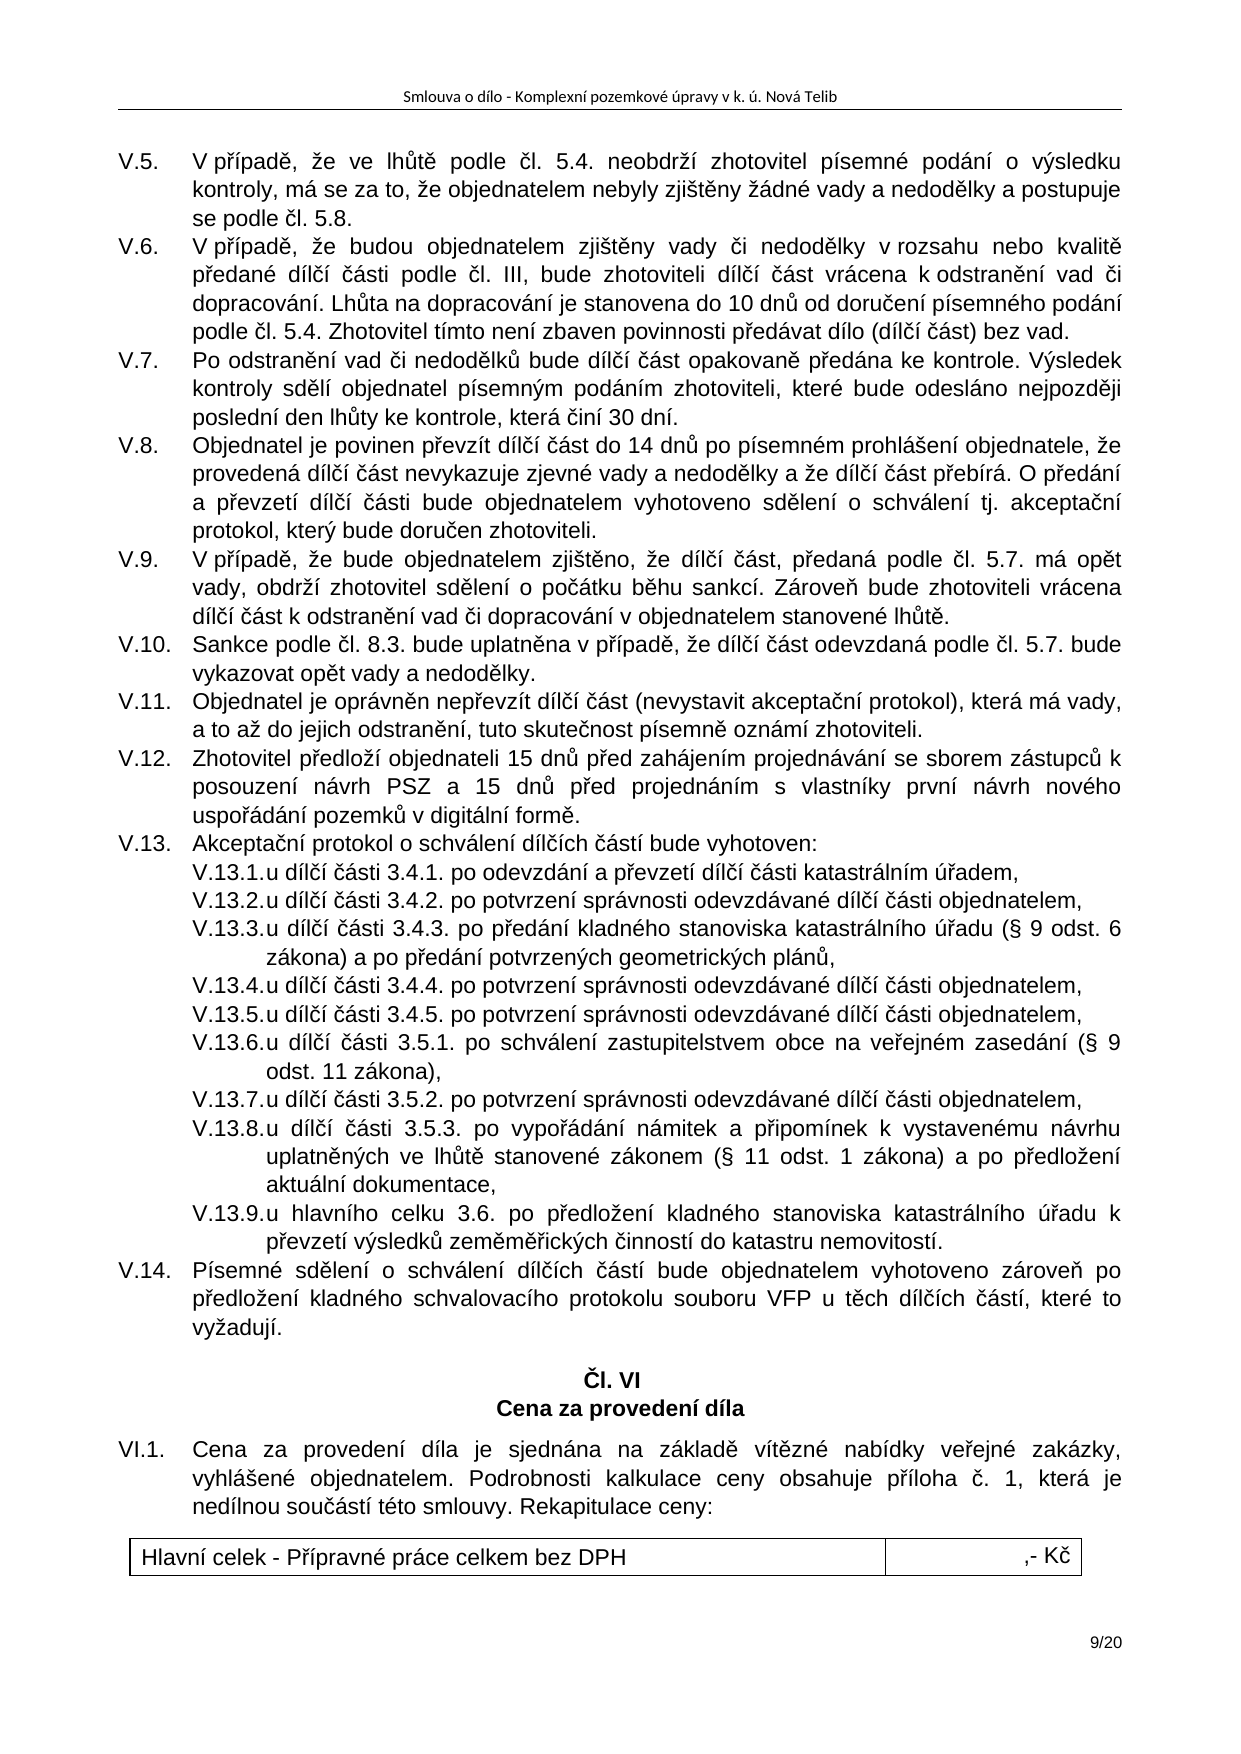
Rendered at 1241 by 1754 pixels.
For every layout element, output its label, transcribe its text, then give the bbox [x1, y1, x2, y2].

text Cena za provedení díla [118, 1367, 1122, 1422]
list Objednatel je povinen převzít dílčí část do 14 dnů po písemném prohlášení objednatele, že provedená dílčí část nevykazuje zjevné vady a nedodělky a že dílčí část přebírá. O předání a převzetí dílčí části bude objednatelem vyhotoveno sdělení o schválení tj. akceptační protokol, který bude doručen zhotoviteli. [118, 432, 1122, 544]
table_header Hlavní celek - Přípravné práce celkem bez DPH [131, 1539, 885, 1575]
list Po odstranění vad či nedodělků bude dílčí část opakovaně předána ke kontrole. Výsledek kontroly sdělí objednatel písemným podáním zhotoviteli, které bude odesláno nejpozději poslední den lhůty ke kontrole, která činí 30 dní. [118, 347, 1122, 430]
text u dílčí části 3.4.1. po odevzdání a převzetí dílčí části katastrálním úřadem, [192, 858, 1122, 885]
list V případě, že bude objednatelem zjištěno, že dílčí část, předaná podle čl. 5.7. má opět vady, obdrží zhotovitel sdělení o počátku běhu sankcí. Zároveň bude zhotoviteli vrácena dílčí část k odstranění vad či dopracování v objednatelem stanovené lhůtě. [118, 546, 1122, 629]
text u dílčí části 3.4.3. po předání kladného stanoviska katastrálního úřadu (§ 9 odst. 6 zákona) a po předání potvrzených geometrických plánů, [192, 915, 1122, 970]
list V případě, že ve lhůtě podle čl. 5.4. neobdrží zhotovitel písemné podání o výsledku kontroly, má se za to, že objednatelem nebyly zjištěny žádné vady a nedodělky a postupuje se podle čl. 5.8. [118, 148, 1122, 231]
text u dílčí části 3.5.3. po vypořádání námitek a připomínek k vystavenému návrhu uplatněných ve lhůtě stanovené zákonem (§ 11 odst. 1 zákona) a po předložení aktuální dokumentace, [192, 1114, 1122, 1198]
list Akceptační protokol o schválení dílčích částí bude vyhotoven: [118, 830, 1122, 856]
list Zhotovitel předloží objednateli 15 dnů před zahájením projednávání se sborem zástupců k posouzení návrh PSZ a 15 dnů před projednáním s vlastníky první návrh nového uspořádání pozemků v digitální formě. [118, 745, 1122, 828]
list V případě, že budou objednatelem zjištěny vady či nedodělky v rozsahu nebo kvalitě předané dílčí části podle čl. III, bude zhotoviteli dílčí část vrácena k odstranění vad či dopracování. Lhůta na dopracování je stanovena do 10 dnů od doručení písemného podání podle čl. 5.4. Zhotovitel tímto není zbaven povinnosti předávat dílo (dílčí část) bez vad. [118, 233, 1122, 344]
list Cena za provedení díla je sjednána na základě vítězné nabídky veřejné zakázky, vyhlášené objednatelem. Podrobnosti kalkulace ceny obsahuje příloha č. 1, která je nedílnou součástí této smlouvy. Rekapitulace ceny: [118, 1436, 1122, 1519]
text u dílčí části 3.4.2. po potvrzení správnosti odevzdávané dílčí části objednatelem, [192, 887, 1122, 913]
table_header ,- Kč [886, 1539, 1081, 1575]
text u dílčí části 3.5.2. po potvrzení správnosti odevzdávané dílčí části objednatelem, [192, 1086, 1122, 1112]
text u dílčí části 3.4.4. po potvrzení správnosti odevzdávané dílčí části objednatelem, [192, 972, 1122, 999]
list Písemné sdělení o schválení dílčích částí bude objednatelem vyhotoveno zároveň po předložení kladného schvalovacího protokolu souboru VFP u těch dílčích částí, které to vyžadují. [118, 1257, 1122, 1340]
list Objednatel je oprávněn nepřevzít dílčí část (nevystavit akceptační protokol), která má vady, a to až do jejich odstranění, tuto skutečnost písemně oznámí zhotoviteli. [118, 688, 1122, 743]
text u dílčí části 3.5.1. po schválení zastupitelstvem obce na veřejném zasedání (§ 9 odst. 11 zákona), [192, 1029, 1122, 1084]
text u dílčí části 3.4.5. po potvrzení správnosti odevzdávané dílčí části objednatelem, [192, 1001, 1122, 1027]
text u hlavního celku 3.6. po předložení kladného stanoviska katastrálního úřadu k převzetí výsledků zeměměřických činností do katastru nemovitostí. [192, 1200, 1122, 1254]
list Sankce podle čl. 8.3. bude uplatněna v případě, že dílčí část odevzdaná podle čl. 5.7. bude vykazovat opět vady a nedodělky. [118, 631, 1122, 686]
